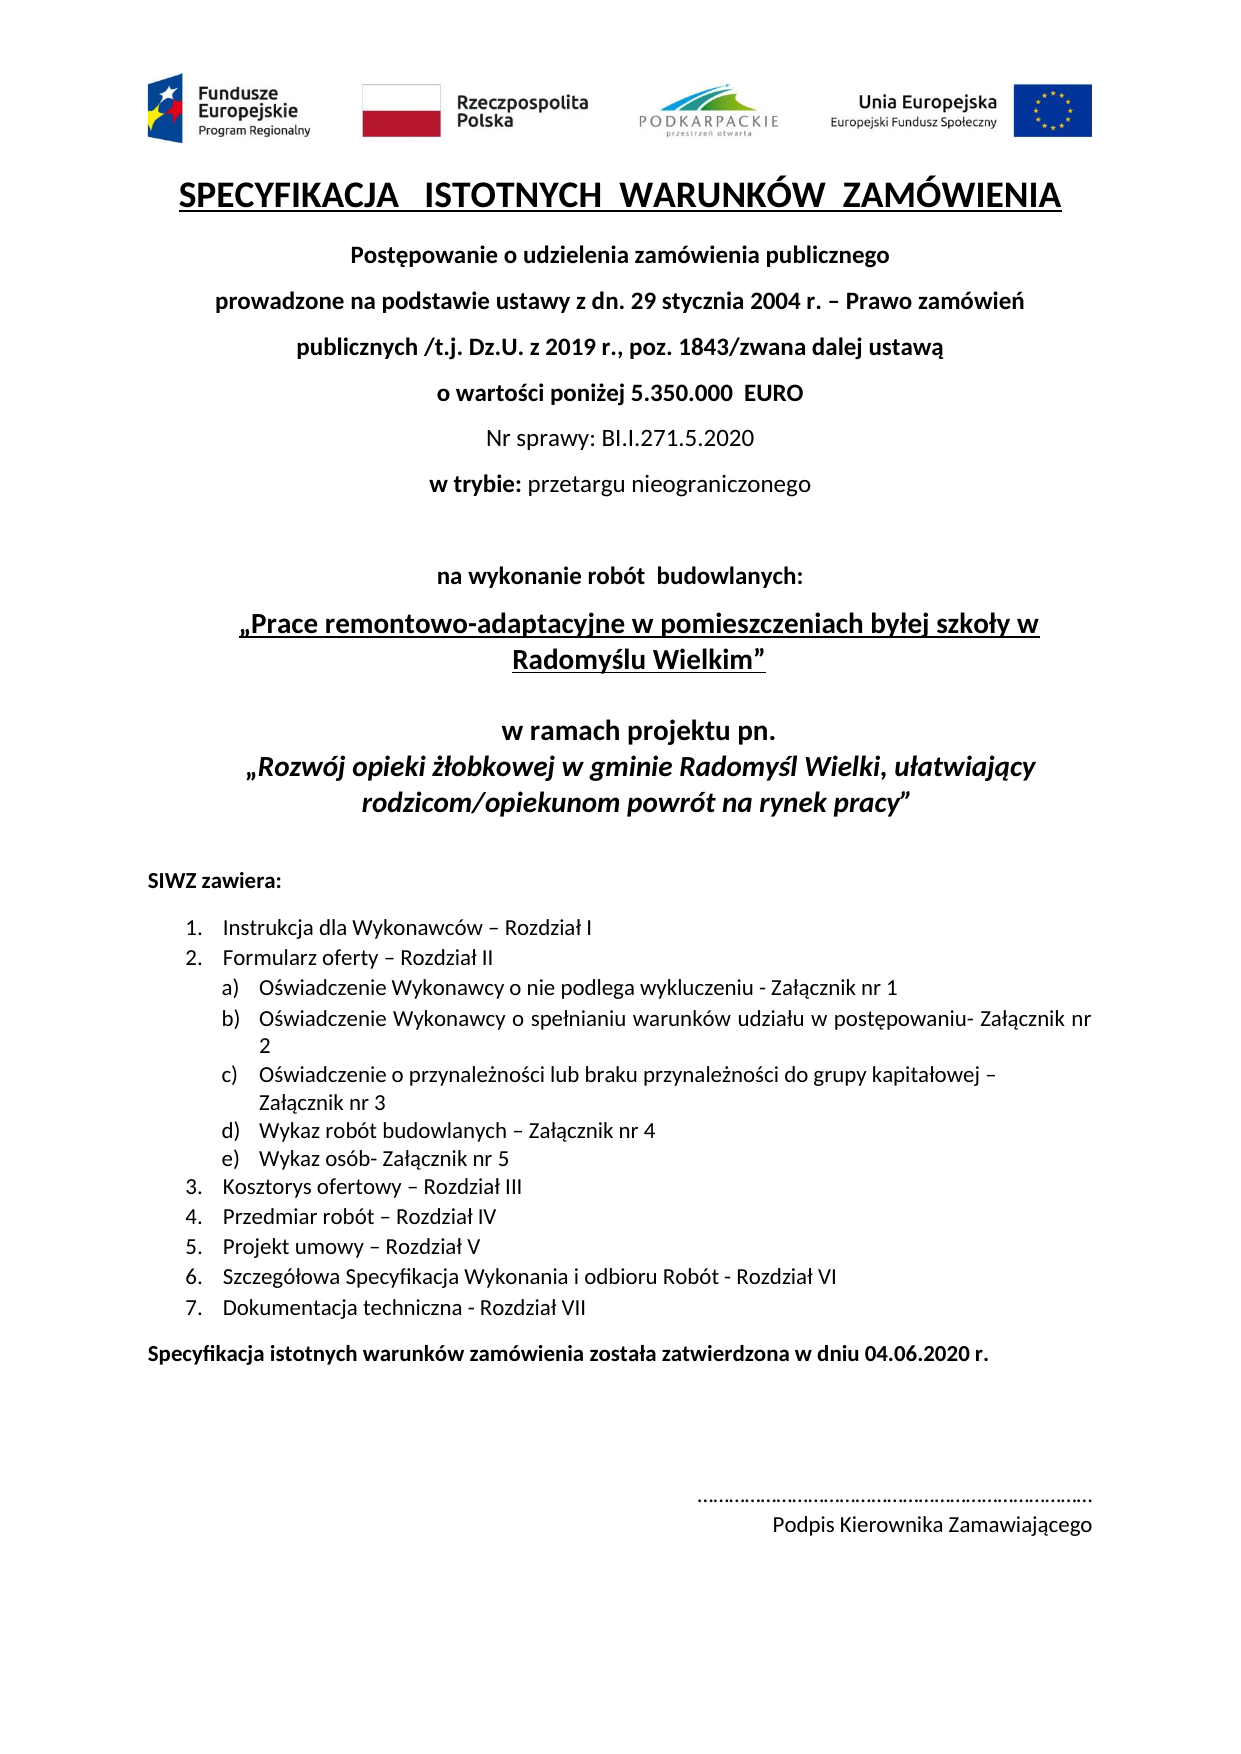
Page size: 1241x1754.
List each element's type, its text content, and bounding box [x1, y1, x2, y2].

list Projekt umowy – Rozdział V [185, 1232, 1093, 1260]
list Szczegółowa Specyfikacja Wykonania i odbioru Robót - Rozdział VI [185, 1262, 1093, 1290]
list w ramach projektu pn. [185, 712, 1093, 748]
text o wartości poniżej 5.350.000 EURO [148, 377, 1093, 407]
text na wykonanie robót budowlanych: [148, 560, 1093, 590]
list Kosztorys ofertowy – Rozdział III [185, 1172, 1093, 1200]
list „Prace remontowo-adaptacyjne w pomieszczeniach byłej szkoły w Radomyślu Wielkim” [185, 606, 1093, 677]
list Przedmiar robót – Rozdział IV [185, 1202, 1093, 1230]
list Formularz oferty – Rozdział II [185, 943, 1093, 971]
list Wykaz robót budowlanych – Załącznik nr 4 [221, 1116, 1093, 1144]
picture [147, 73, 1092, 143]
list Oświadczenie Wykonawcy o nie podlega wykluczeniu - Załącznik nr 1 [221, 973, 1093, 1001]
text ………………………………………………………………… [148, 1480, 1093, 1508]
text SIWZ zawiera: [148, 866, 1093, 894]
list Załącznik nr 3 [259, 1088, 1093, 1116]
text Specyfikacja istotnych warunków zamówienia została zatwierdzona w dniu 04.06.2020 r. [148, 1339, 1093, 1367]
text Postępowanie o udzielenia zamówienia publicznego [148, 240, 1093, 270]
list Wykaz osób- Załącznik nr 5 [221, 1144, 1093, 1172]
text SPECYFIKACJA ISTOTNYCH WARUNKÓW ZAMÓWIENIA [148, 171, 1093, 217]
list Oświadczenie o przynależności lub braku przynależności do grupy kapitałowej – [221, 1060, 1093, 1088]
text Podpis Kierownika Zamawiającego [148, 1510, 1093, 1538]
list „Rozwój opieki żłobkowej w gminie Radomyśl Wielki, ułatwiający rodzicom/opiekunom powrót na rynek pracy” [185, 748, 1093, 819]
list Dokumentacja techniczna - Rozdział VII [185, 1293, 1093, 1321]
list Instrukcja dla Wykonawców – Rozdział I [185, 913, 1093, 941]
text w trybie: przetargu nieograniczonego [148, 468, 1093, 499]
text Nr sprawy: BI.I.271.5.2020 [148, 423, 1093, 453]
list Oświadczenie Wykonawcy o spełnianiu warunków udziału w postępowaniu- Załącznik nr 2 [221, 1004, 1093, 1060]
text prowadzone na podstawie ustawy z dn. 29 stycznia 2004 r. – Prawo zamówień publicznych /t.j. Dz.U. z 2019 r., poz. 1843/zwana dalej ustawą [148, 285, 1093, 362]
